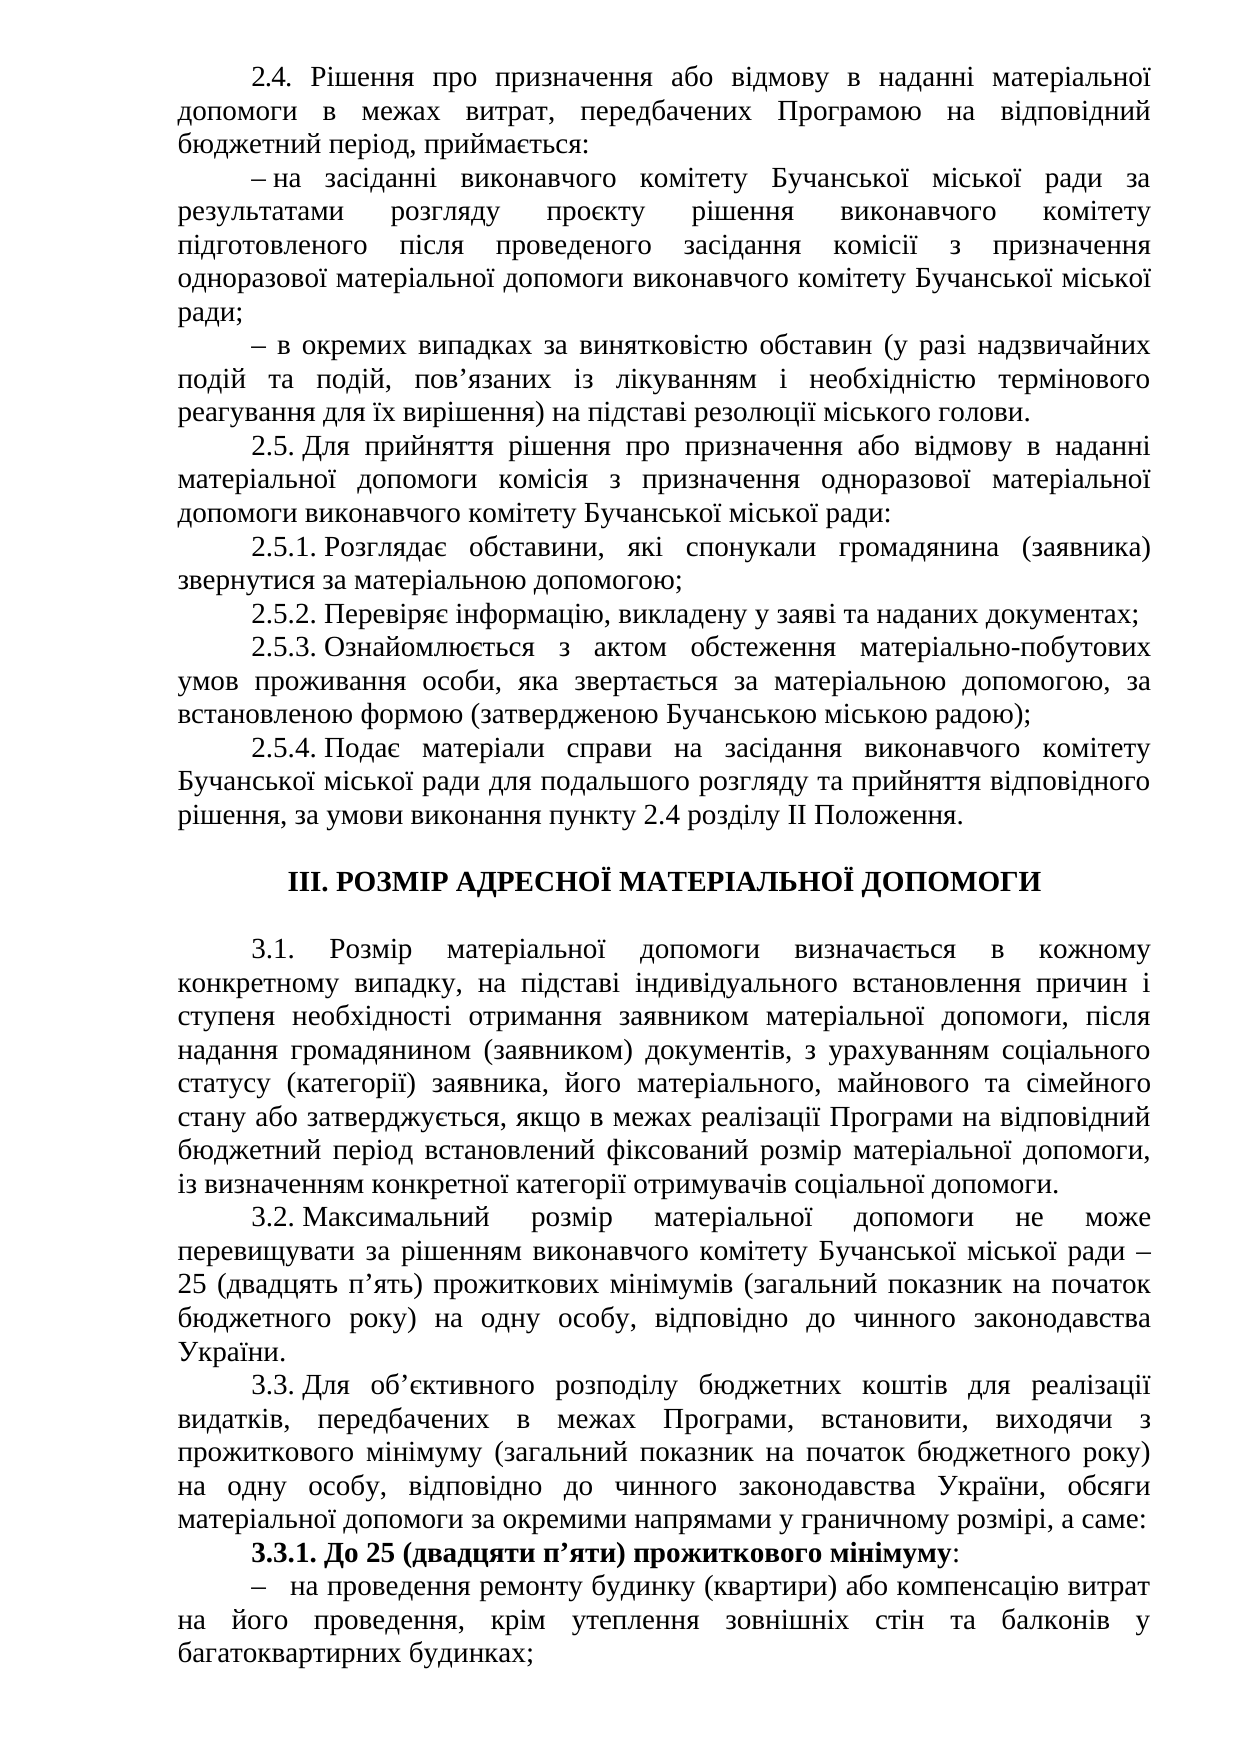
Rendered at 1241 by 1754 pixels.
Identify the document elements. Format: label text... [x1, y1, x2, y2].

text – в окремих випадках за винятковістю обставин (у разі надзвичайних подій та подій, пов’язаних із лікуванням і необхідністю термінового реагування для їх вирішення) на підставі резолюції міського голови. [177, 327, 1152, 428]
text 2.5.3. Ознайомлюється з актом обстеження матеріально-побутових умов проживання особи, яка звертається за матеріальною допомогою, за встановленою формою (затвердженою Бучанською міською радою); [177, 629, 1152, 730]
text 3.3.1. До 25 (двадцяти п’яти) прожиткового мінімуму: [177, 1535, 1152, 1568]
text 3.1. Розмір матеріальної допомоги визначається в кожному конкретному випадку, на підставі індивідуального встановлення причин і ступеня необхідності отримання заявником матеріальної допомоги, після надання громадянином (заявником) документів, з урахуванням соціального статусу (категорії) заявника, його матеріального, майнового та сімейного стану або затверджується, якщо в межах реалізації Програми на відповідний бюджетний період встановлений фіксований розмір матеріальної допомоги, із визначенням конкретної категорії отримувачів соціальної допомоги. [177, 931, 1152, 1199]
text 3.2. Максимальний розмір матеріальної допомоги не може перевищувати за рішенням виконавчого комітету Бучанської міської ради – 25 (двадцять п’ять) прожиткових мінімумів (загальний показник на початок бюджетного року) на одну особу, відповідно до чинного законодавства України. [177, 1199, 1152, 1367]
text 3.3. Для об’єктивного розподілу бюджетних коштів для реалізації видатків, передбачених в межах Програми, встановити, виходячи з прожиткового мінімуму (загальний показник на початок бюджетного року) на одну особу, відповідно до чинного законодавства України, обсяги матеріальної допомоги за окремими напрямами у граничному розмірі, а саме: [177, 1367, 1152, 1535]
text – на засіданні виконавчого комітету Бучанської міської ради за результатами розгляду проєкту рішення виконавчого комітету підготовленого після проведеного засідання комісії з призначення одноразової матеріальної допомоги виконавчого комітету Бучанської міської ради; [177, 160, 1152, 327]
text 2.5.2. Перевіряє інформацію, викладену у заяві та наданих документах; [177, 596, 1152, 629]
text 2.4. Рішення про призначення або відмову в наданні матеріальної допомоги в межах витрат, передбачених Програмою на відповідний бюджетний період, приймається: [177, 59, 1152, 160]
text 2.5.1. Розглядає обставини, які спонукали громадянина (заявника) звернутися за матеріальною допомогою; [177, 529, 1152, 596]
text 2.5. Для прийняття рішення про призначення або відмову в наданні матеріальної допомоги комісія з призначення одноразової матеріальної допомоги виконавчого комітету Бучанської міської ради: [177, 428, 1152, 529]
text – на проведення ремонту будинку (квартири) або компенсацію витрат на його проведення, крім утеплення зовнішніх стін та балконів у багатоквартирних будинках; [177, 1568, 1152, 1669]
text ІІІ. РОЗМІР АДРЕСНОЇ МАТЕРІАЛЬНОЇ ДОПОМОГИ [177, 864, 1152, 898]
text 2.5.4. Подає матеріали справи на засідання виконавчого комітету Бучанської міської ради для подальшого розгляду та прийняття відповідного рішення, за умови виконання пункту 2.4 розділу ІІ Положення. [177, 730, 1152, 831]
